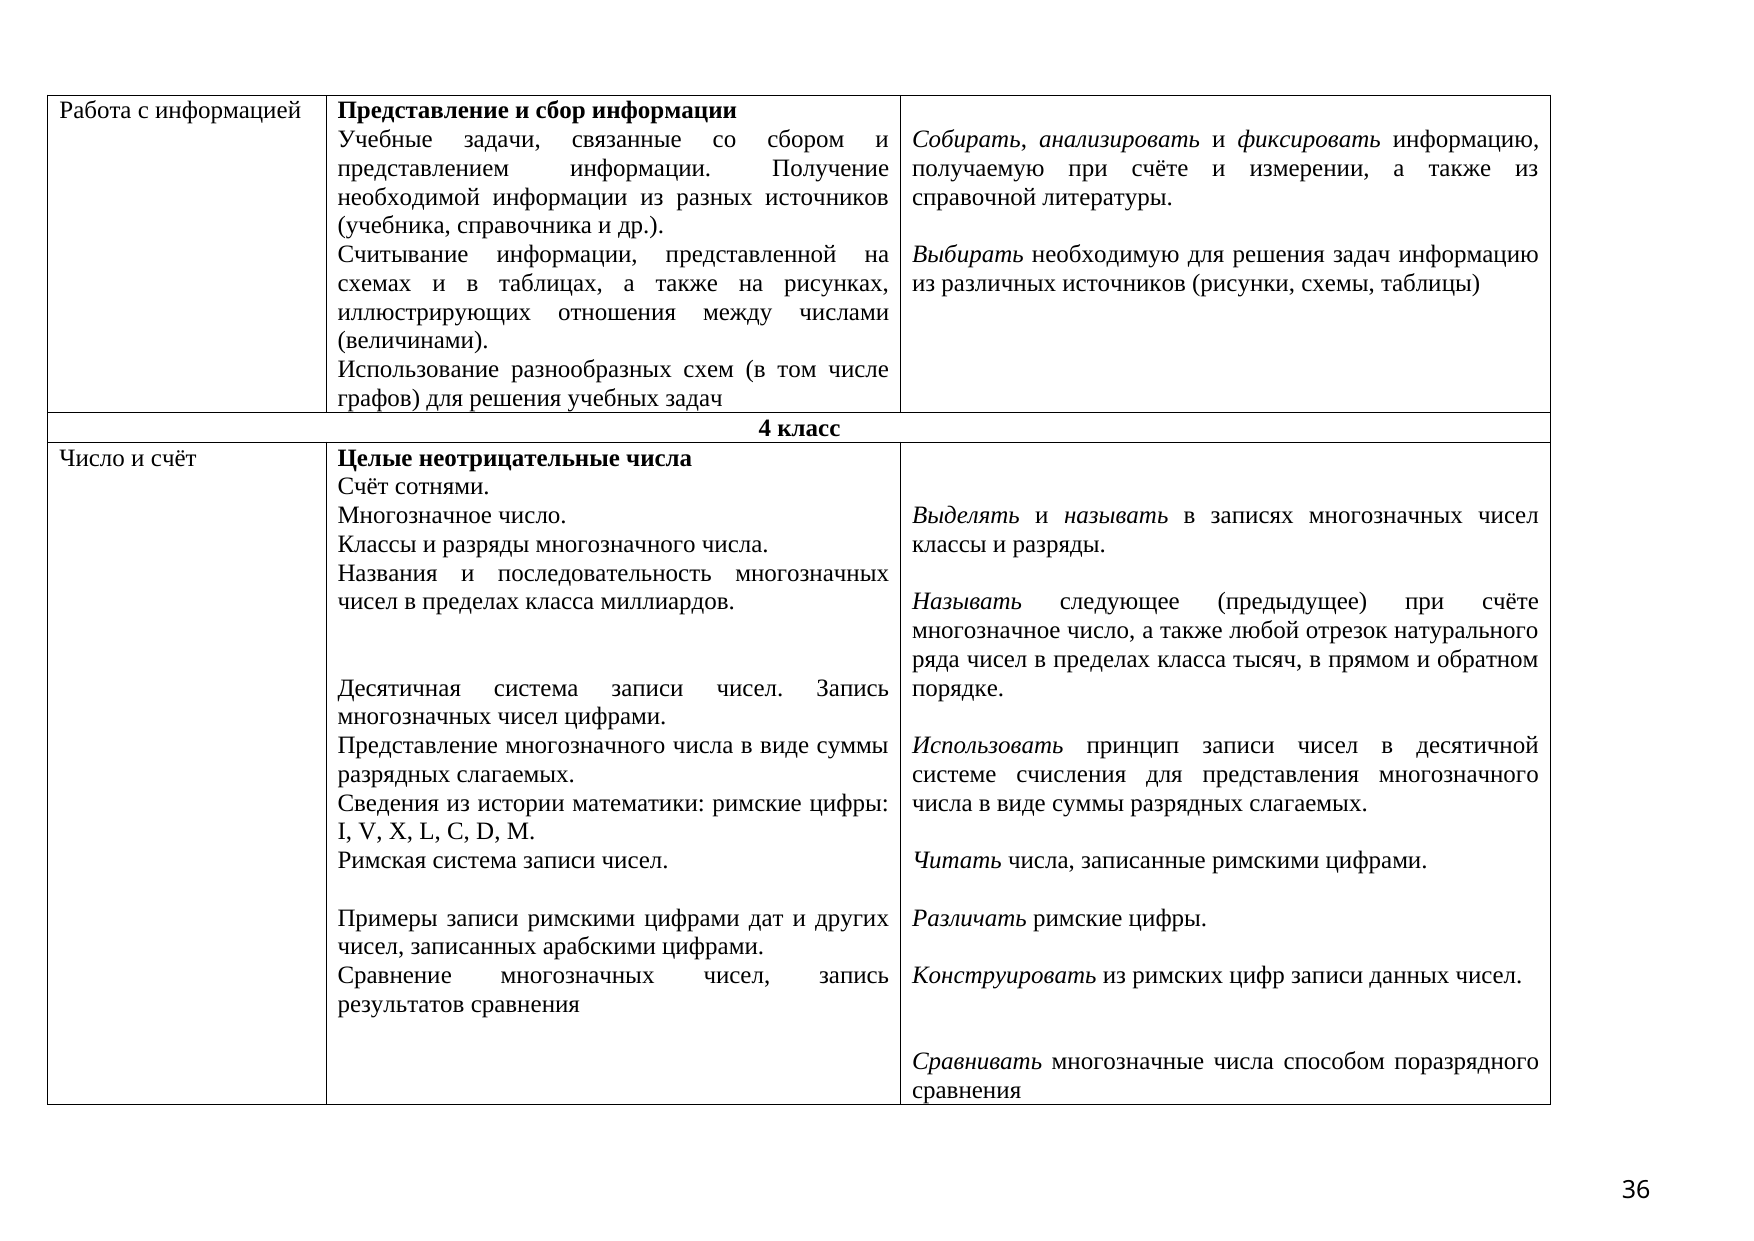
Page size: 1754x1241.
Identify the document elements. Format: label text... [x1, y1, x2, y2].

table_cell Число и счёт [48, 443, 326, 1104]
table_cell Выделять и называть в записях многозначных чисел классы и разряды. Называть следующее (предыдущее) при счёте многозначное число, а также любой отрезок натурального ряда чисел в пределах класса тысяч, в прямом и обратном порядке. Использовать принцип записи чисел в десятичной системе счисления для представления многозначного числа в виде суммы разрядных слагаемых. Читать числа, записанные римскими цифрами. Различать римские цифры. Конструировать из римских цифр записи данных чисел. Сравнивать многозначные числа способом поразрядного сравнения [901, 443, 1550, 1104]
table_cell Представление и сбор информации Учебные задачи, связанные со сбором и представлением информации. Получение необходимой информации из разных источников (учебника, справочника и др.). Считывание информации, представленной на схемах и в таблицах, а также на рисунках, иллюстрирующих отношения между числами (величинами). Использование разнообразных схем (в том числе графов) для решения учебных задач [327, 96, 900, 412]
table_cell Целые неотрицательные числа Счёт сотнями. Многозначное число. Классы и разряды многозначного числа. Названия и последовательность многозначных чисел в пределах класса миллиардов. Десятичная система записи чисел. Запись многозначных чисел цифрами. Представление многозначного числа в виде суммы разрядных слагаемых. Сведения из истории математики: римские цифры: I, V, Х, L, С, D, М. Римская система записи чисел. Примеры записи римскими цифрами дат и других чисел, записанных арабскими цифрами. Сравнение многозначных чисел, запись результатов сравнения [327, 443, 900, 1104]
table_cell Собирать, анализировать и фиксировать информацию, получаемую при счёте и измерении, а также из справочной литературы. Выбирать необходимую для решения задач информацию из различных источников (рисунки, схемы, таблицы) [901, 96, 1550, 412]
table_cell Работа с информацией [48, 96, 326, 412]
table_cell 4 класс [48, 413, 1550, 442]
